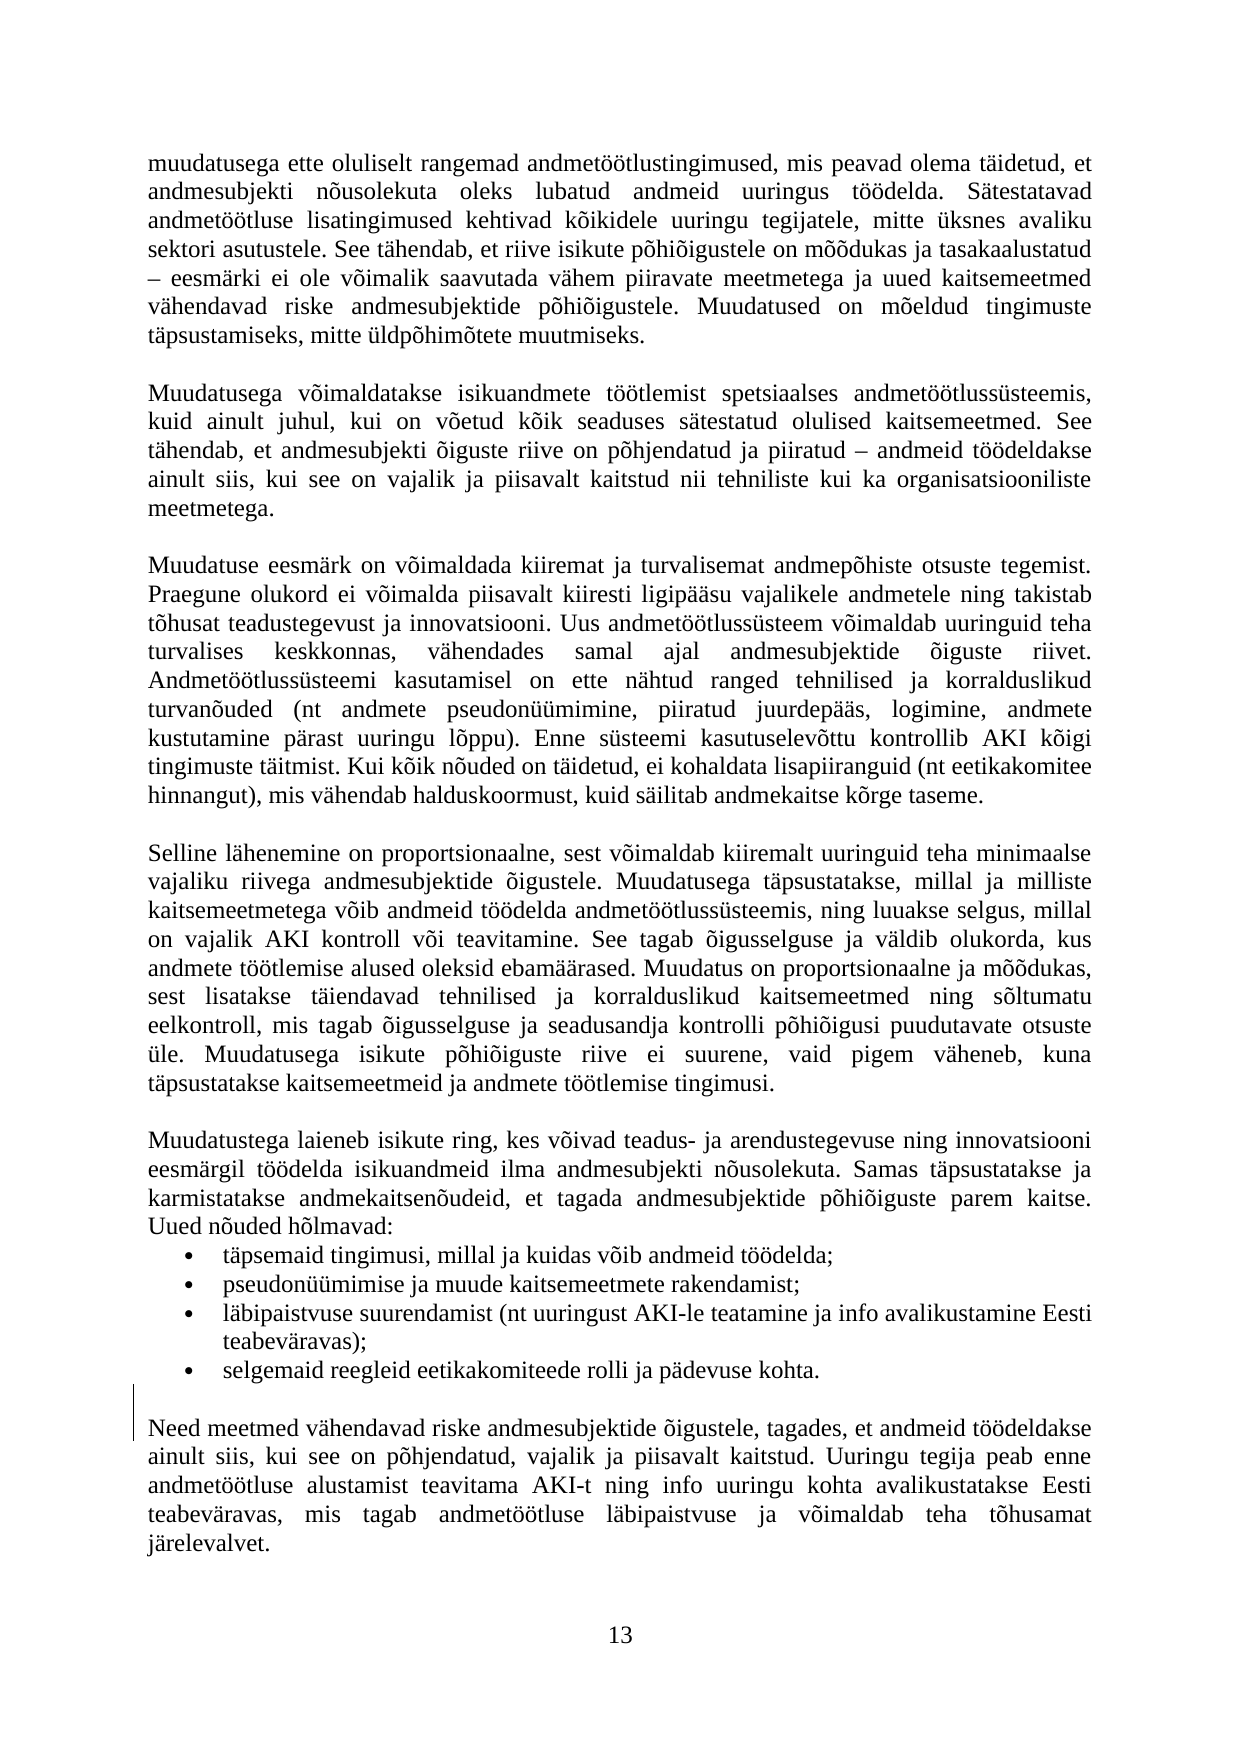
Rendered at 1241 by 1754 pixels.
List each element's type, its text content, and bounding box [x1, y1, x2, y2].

text Need meetmed vähendavad riske andmesubjektide õigustele, tagades, et andmeid töödeldakse ainult siis, kui see on põhjendatud, vajalik ja piisavalt kaitstud. Uuringu tegija peab enne andmetöötluse alustamist teavitama AKI-t ning info uuringu kohta avalikustatakse Eesti teabeväravas, mis tagab andmetöötluse läbipaistvuse ja võimaldab teha tõhusamat järelevalvet. [148, 1413, 1093, 1556]
list pseudonüümimise ja muude kaitsemeetmete rakendamist; [185, 1269, 1093, 1298]
text Selline lähenemine on proportsionaalne, sest võimaldab kiiremalt uuringuid teha minimaalse vajaliku riivega andmesubjektide õigustele. Muudatusega täpsustatakse, millal ja milliste kaitsemeetmetega võib andmeid töödelda andmetöötlussüsteemis, ning luuakse selgus, millal on vajalik AKI kontroll või teavitamine. See tagab õigusselguse ja väldib olukorda, kus andmete töötlemise alused oleksid ebamäärased. Muudatus on proportsionaalne ja mõõdukas, sest lisatakse täiendavad tehnilised ja korralduslikud kaitsemeetmed ning sõltumatu eelkontroll, mis tagab õigusselguse ja seadusandja kontrolli põhiõigusi puudutavate otsuste üle. Muudatusega isikute põhiõiguste riive ei suurene, vaid pigem väheneb, kuna täpsustatakse kaitsemeetmeid ja andmete töötlemise tingimusi. [148, 838, 1093, 1096]
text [148, 148, 1093, 349]
list selgemaid reegleid eetikakomiteede rolli ja pädevuse kohta. [185, 1355, 1093, 1384]
text Muudatuse eesmärk on võimaldada kiiremat ja turvalisemat andmepõhiste otsuste tegemist. Praegune olukord ei võimalda piisavalt kiiresti ligipääsu vajalikele andmetele ning takistab tõhusat teadustegevust ja innovatsiooni. Uus andmetöötlussüsteem võimaldab uuringuid teha turvalises keskkonnas, vähendades samal ajal andmesubjektide õiguste riivet. Andmetöötlussüsteemi kasutamisel on ette nähtud ranged tehnilised ja korralduslikud turvanõuded (nt andmete pseudonüümimine, piiratud juurdepääs, logimine, andmete kustutamine pärast uuringu lõppu). Enne süsteemi kasutuselevõttu kontrollib AKI kõigi tingimuste täitmist. Kui kõik nõuded on täidetud, ei kohaldata lisapiiranguid (nt eetikakomitee hinnangut), mis vähendab halduskoormust, kuid säilitab andmekaitse kõrge taseme. [148, 550, 1093, 809]
text Muudatusega võimaldatakse isikuandmete töötlemist spetsiaalses andmetöötlussüsteemis, kuid ainult juhul, kui on võetud kõik seaduses sätestatud olulised kaitsemeetmed. See tähendab, et andmesubjekti õiguste riive on põhjendatud ja piiratud – andmeid töödeldakse ainult siis, kui see on vajalik ja piisavalt kaitstud nii tehniliste kui ka organisatsiooniliste meetmetega. [148, 378, 1093, 521]
list läbipaistvuse suurendamist (nt uuringust AKI-le teatamine ja info avalikustamine Eesti teabeväravas); [185, 1298, 1093, 1355]
list täpsemaid tingimusi, millal ja kuidas võib andmeid töödelda; [185, 1240, 1093, 1269]
text Muudatustega laieneb isikute ring, kes võivad teadus- ja arendustegevuse ning innovatsiooni eesmärgil töödelda isikuandmeid ilma andmesubjekti nõusolekuta. Samas täpsustatakse ja karmistatakse andmekaitsenõudeid, et tagada andmesubjektide põhiõiguste parem kaitse. Uued nõuded hõlmavad: [148, 1125, 1093, 1240]
